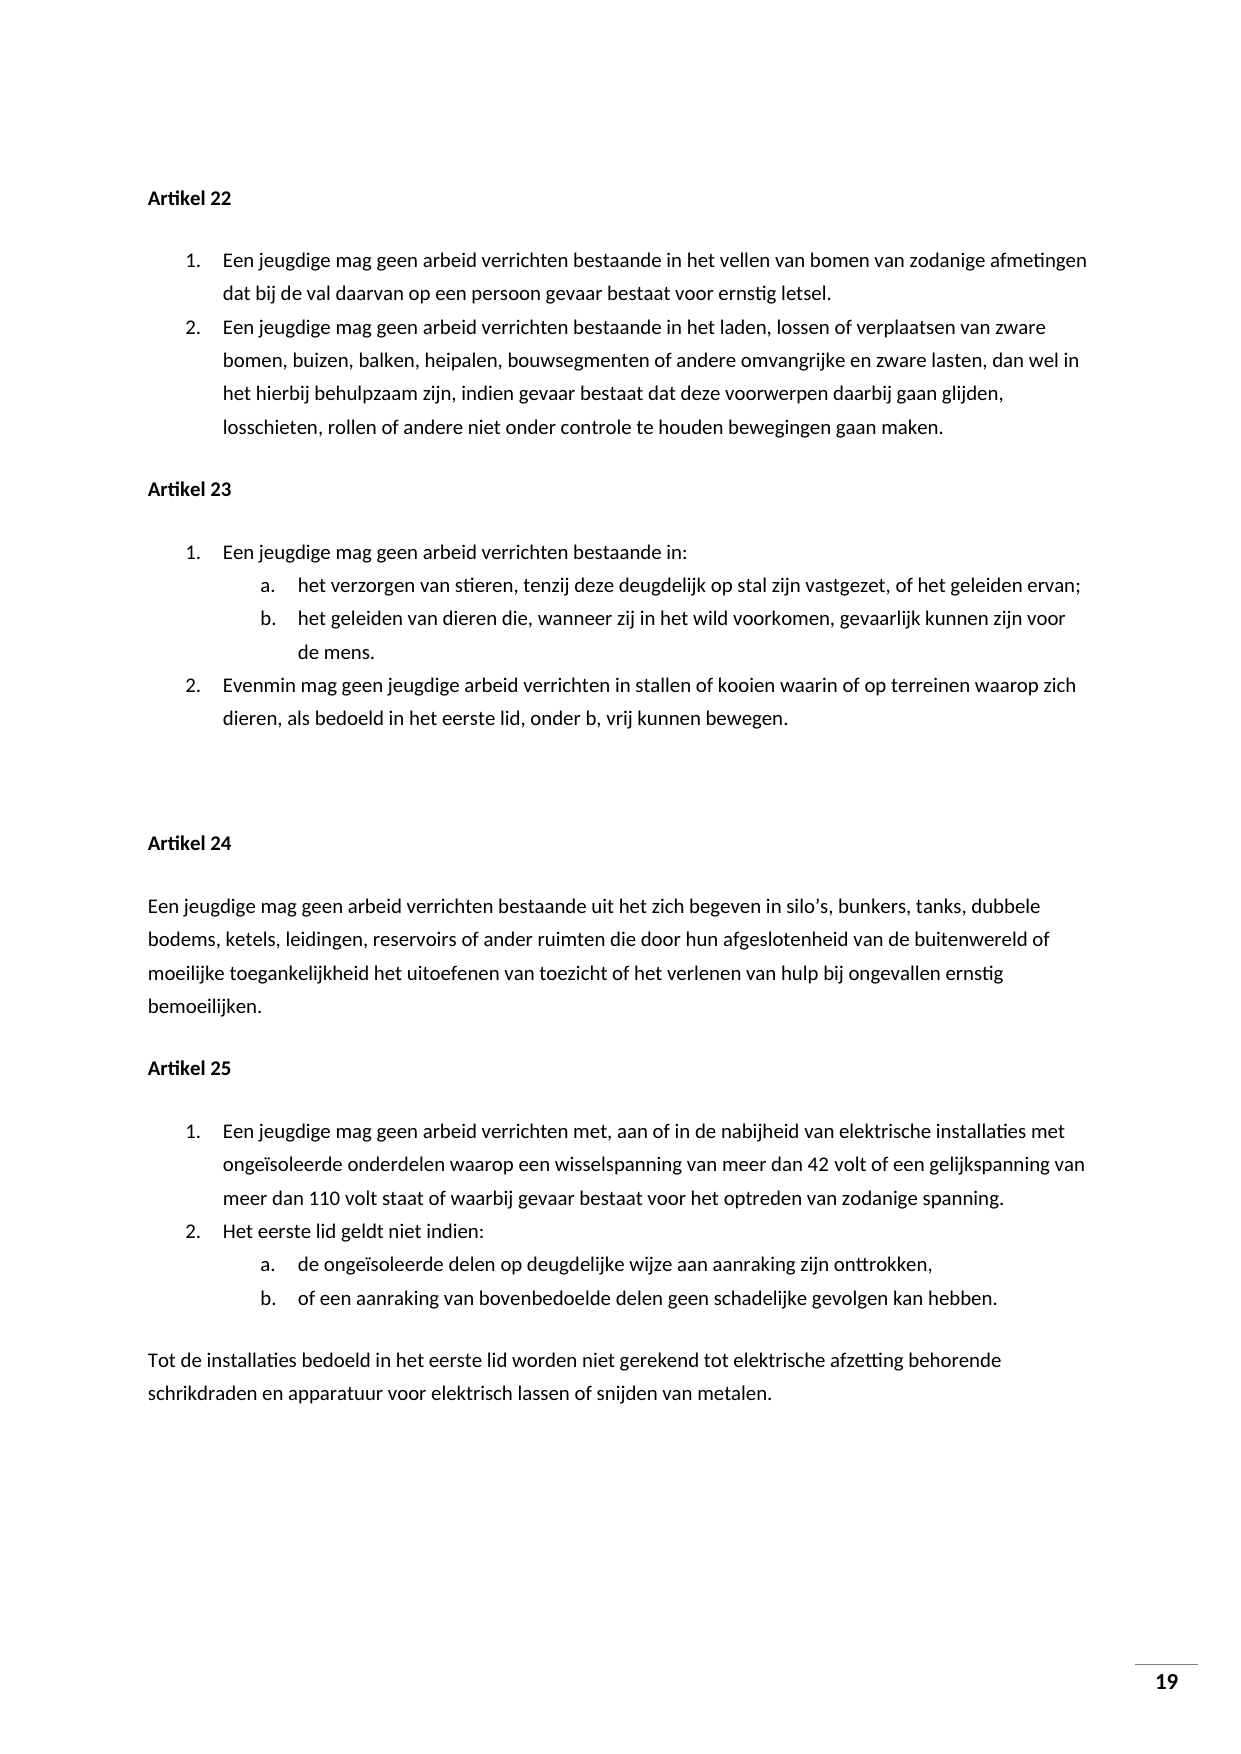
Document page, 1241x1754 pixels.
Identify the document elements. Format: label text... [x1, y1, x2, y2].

list Evenmin mag geen jeugdige arbeid verrichten in stallen of kooien waarin of op terreinen waarop zich dieren, als bedoeld in het eerste lid, onder b, vrij kunnen bewegen. [185, 664, 1093, 731]
text Een jeugdige mag geen arbeid verrichten bestaande uit het zich begeven in silo’s, bunkers, tanks, dubbele bodems, ketels, leidingen, reservoirs of ander ruimten die door hun afgeslotenheid van de buitenwereld of moeilijke toegankelijkheid het uitoefenen van toezicht of het verlenen van hulp bij ongevallen ernstig bemoeilijken. [148, 885, 1093, 1018]
list Een jeugdige mag geen arbeid verrichten met, aan of in de nabijheid van elektrische installaties met ongeïsoleerde onderdelen waarop een wisselspanning van meer dan 42 volt of een gelijkspanning van meer dan 110 volt staat of waarbij gevaar bestaat voor het optreden van zodanige spanning. [185, 1110, 1093, 1210]
text Tot de installaties bedoeld in het eerste lid worden niet gerekend tot elektrische afzetting behorende schrikdraden en apparatuur voor elektrisch lassen of snijden van metalen. [148, 1339, 1093, 1406]
list de ongeïsoleerde delen op deugdelijke wijze aan aanraking zijn onttrokken, [260, 1243, 1093, 1277]
list het geleiden van dieren die, wanneer zij in het wild voorkomen, gevaarlijk kunnen zijn voor de mens. [260, 598, 1093, 664]
list het verzorgen van stieren, tenzij deze deugdelijk op stal zijn vastgezet, of het geleiden ervan; [260, 564, 1093, 598]
list Een jeugdige mag geen arbeid verrichten bestaande in: [185, 531, 1093, 564]
text Artikel 22 [148, 177, 1093, 210]
list of een aanraking van bovenbedoelde delen geen schadelijke gevolgen kan hebben. [260, 1277, 1093, 1310]
list Het eerste lid geldt niet indien: [185, 1210, 1093, 1243]
list Een jeugdige mag geen arbeid verrichten bestaande in het laden, lossen of verplaatsen van zware bomen, buizen, balken, heipalen, bouwsegmenten of andere omvangrijke en zware lasten, dan wel in het hierbij behulpzaam zijn, indien gevaar bestaat dat deze voorwerpen daarbij gaan glijden, losschieten, rollen of andere niet onder controle te houden bewegingen gaan maken. [185, 306, 1093, 439]
text Artikel 24 [148, 823, 1093, 856]
text Artikel 25 [148, 1048, 1093, 1081]
text Artikel 23 [148, 468, 1093, 502]
list Een jeugdige mag geen arbeid verrichten bestaande in het vellen van bomen van zodanige afmetingen dat bij de val daarvan op een persoon gevaar bestaat voor ernstig letsel. [185, 239, 1093, 306]
